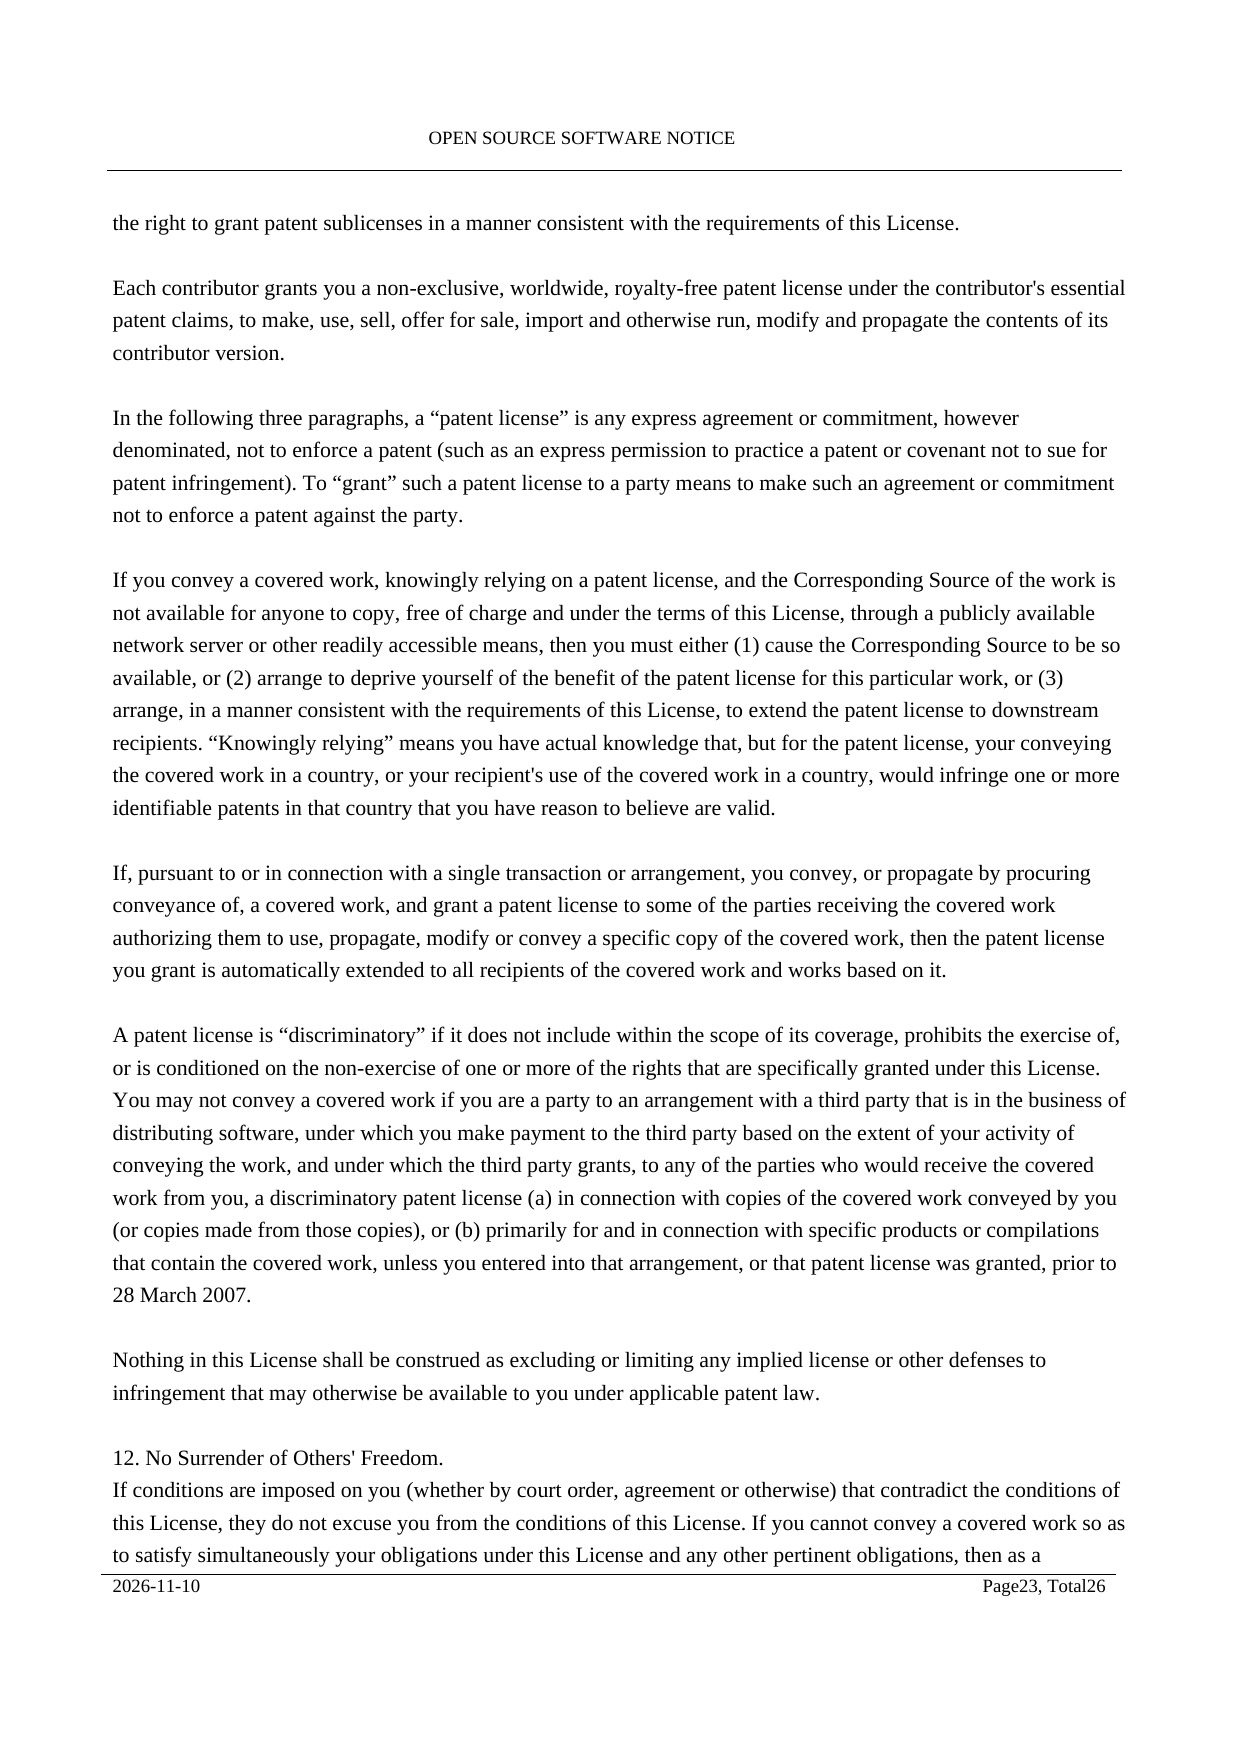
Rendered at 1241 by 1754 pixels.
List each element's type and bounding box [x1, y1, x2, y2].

text [112, 206, 1128, 1571]
